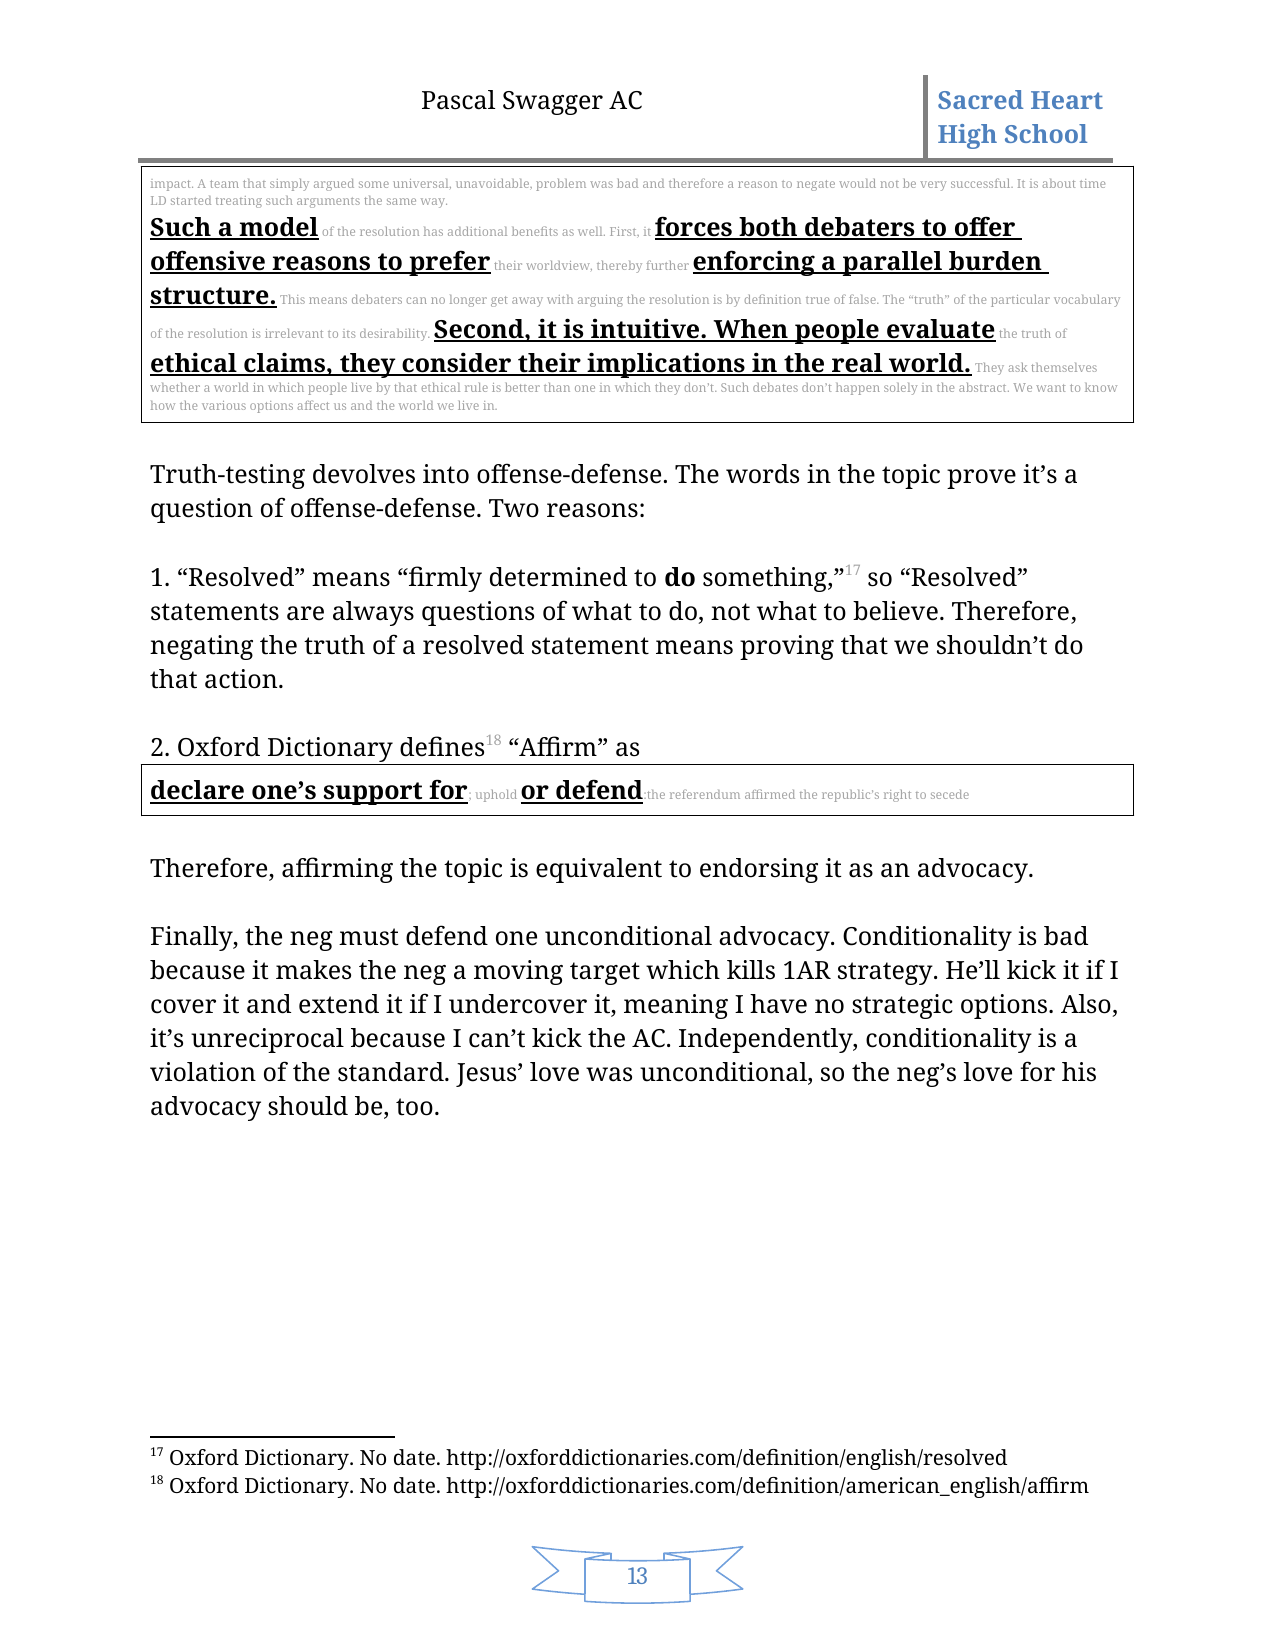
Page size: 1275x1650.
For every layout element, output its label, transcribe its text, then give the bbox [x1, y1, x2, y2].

text declare one’s support for; uphold or defend:the referendum affirmed the republic’s right to secede [142, 765, 1133, 815]
text 1. “Resolved” means “firmly determined to do something,” so “Resolved” statements are always questions of what to do, not what to believe. Therefore, negating the truth of a resolved statement means proving that we shouldn’t do that action. [150, 559, 1125, 696]
text Truth-testing devolves into offense-defense. The words in the topic prove it’s a question of offense-defense. Two reasons: [150, 457, 1125, 525]
text Finally, the neg must defend one unconditional advocacy. Conditionality is bad because it makes the neg a moving target which kills 1AR strategy. He’ll kick it if I cover it and extend it if I undercover it, meaning I have no strategic options. Also, it’s unreciprocal because I can’t kick the AC. Independently, conditionality is a violation of the standard. Jesus’ love was unconditional, so the neg’s love for his advocacy should be, too. [150, 919, 1125, 1123]
text Such a model of the resolution has additional benefits as well. First, it forces both debaters to offer offensive reasons to prefer their worldview, thereby further enforcing a parallel burden structure. This means debaters can no longer get away with arguing the resolution is by definition true of false. The “truth” of the particular vocabulary of the resolution is irrelevant to its desirability. Second, it is intuitive. When people evaluate the truth of ethical claims, they consider their implications in the real world. They ask themselves whether a world in which people live by that ethical rule is better than one in which they don’t. Such debates don’t happen solely in the abstract. We want to know how the various options affect us and the world we live in. [142, 200, 1133, 422]
text Therefore, affirming the topic is equivalent to endorsing it as an advocacy. [150, 851, 1125, 884]
text 2. Oxford Dictionary defines “Affirm” as [150, 729, 1125, 764]
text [142, 167, 1133, 200]
